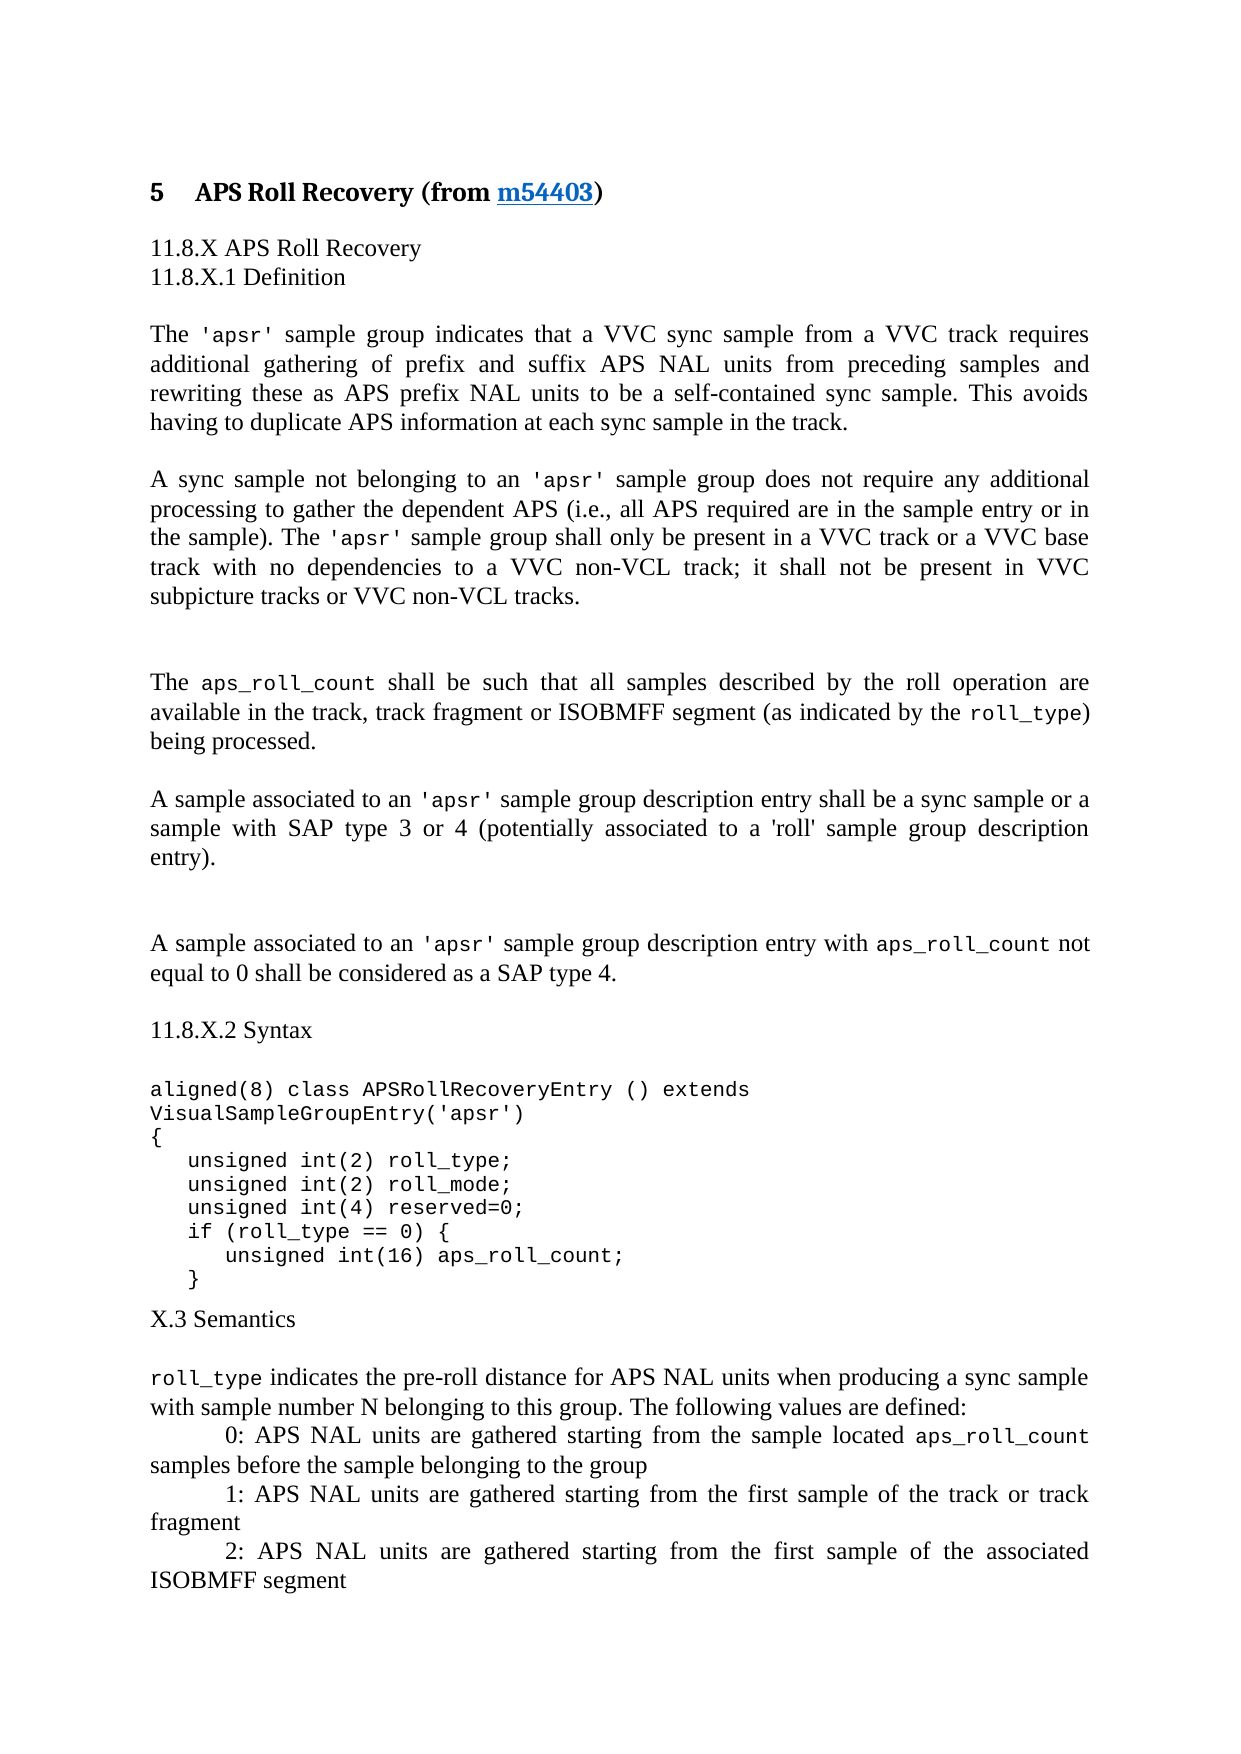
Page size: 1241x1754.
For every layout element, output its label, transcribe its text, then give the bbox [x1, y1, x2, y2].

text X.3 Semantics [150, 1304, 1090, 1333]
text 11.8.X APS Roll Recovery [150, 233, 1090, 262]
text 11.8.X.2 Syntax [150, 1015, 1090, 1044]
text 1: APS NAL units are gathered starting from the first sample of the track or track fragment [150, 1479, 1090, 1536]
text A sync sample not belonging to an 'apsr' sample group does not require any additional processing to gather the dependent APS (i.e., all APS required are in the sample entry or in the sample). The 'apsr' sample group shall only be present in a VVC track or a VVC base track with no dependencies to a VVC non-VCL track; it shall not be present in VVC subpicture tracks or VVC non-VCL tracks. [150, 464, 1090, 609]
text 2: APS NAL units are gathered starting from the first sample of the associated ISOBMFF segment [150, 1536, 1090, 1594]
text The 'apsr' sample group indicates that a VVC sync sample from a VVC track requires additional gathering of prefix and suffix APS NAL units from preceding samples and rewriting these as APS prefix NAL units to be a self-contained sync sample. This avoids having to duplicate APS information at each sync sample in the track. [150, 319, 1090, 435]
subtitle APS Roll Recovery (from m54403) [150, 177, 1090, 208]
text A sample associated to an 'apsr' sample group description entry with aps_roll_count not equal to 0 shall be considered as a SAP type 4. [150, 928, 1090, 987]
text The aps_roll_count shall be such that all samples described by the roll operation are available in the track, track fragment or ISOBMFF segment (as indicated by the roll_type) being processed. [150, 667, 1090, 755]
text aligned(8) class APSRollRecoveryEntry () extends VisualSampleGroupEntry('apsr') { unsigned int(2) roll_type; unsigned int(2) roll_mode; unsigned int(4) reserved=0; if (roll_type == 0) { unsigned int(16) aps_roll_count; } [150, 1079, 1090, 1292]
text A sample associated to an 'apsr' sample group description entry shall be a sync sample or a sample with SAP type 3 or 4 (potentially associated to a 'roll' sample group description entry). [150, 784, 1090, 871]
text 11.8.X.1 Definition [150, 262, 1090, 291]
text roll_type indicates the pre-roll distance for APS NAL units when producing a sync sample with sample number N belonging to this group. The following values are defined: [150, 1362, 1090, 1420]
text 0: APS NAL units are gathered starting from the sample located aps_roll_count samples before the sample belonging to the group [150, 1420, 1090, 1479]
